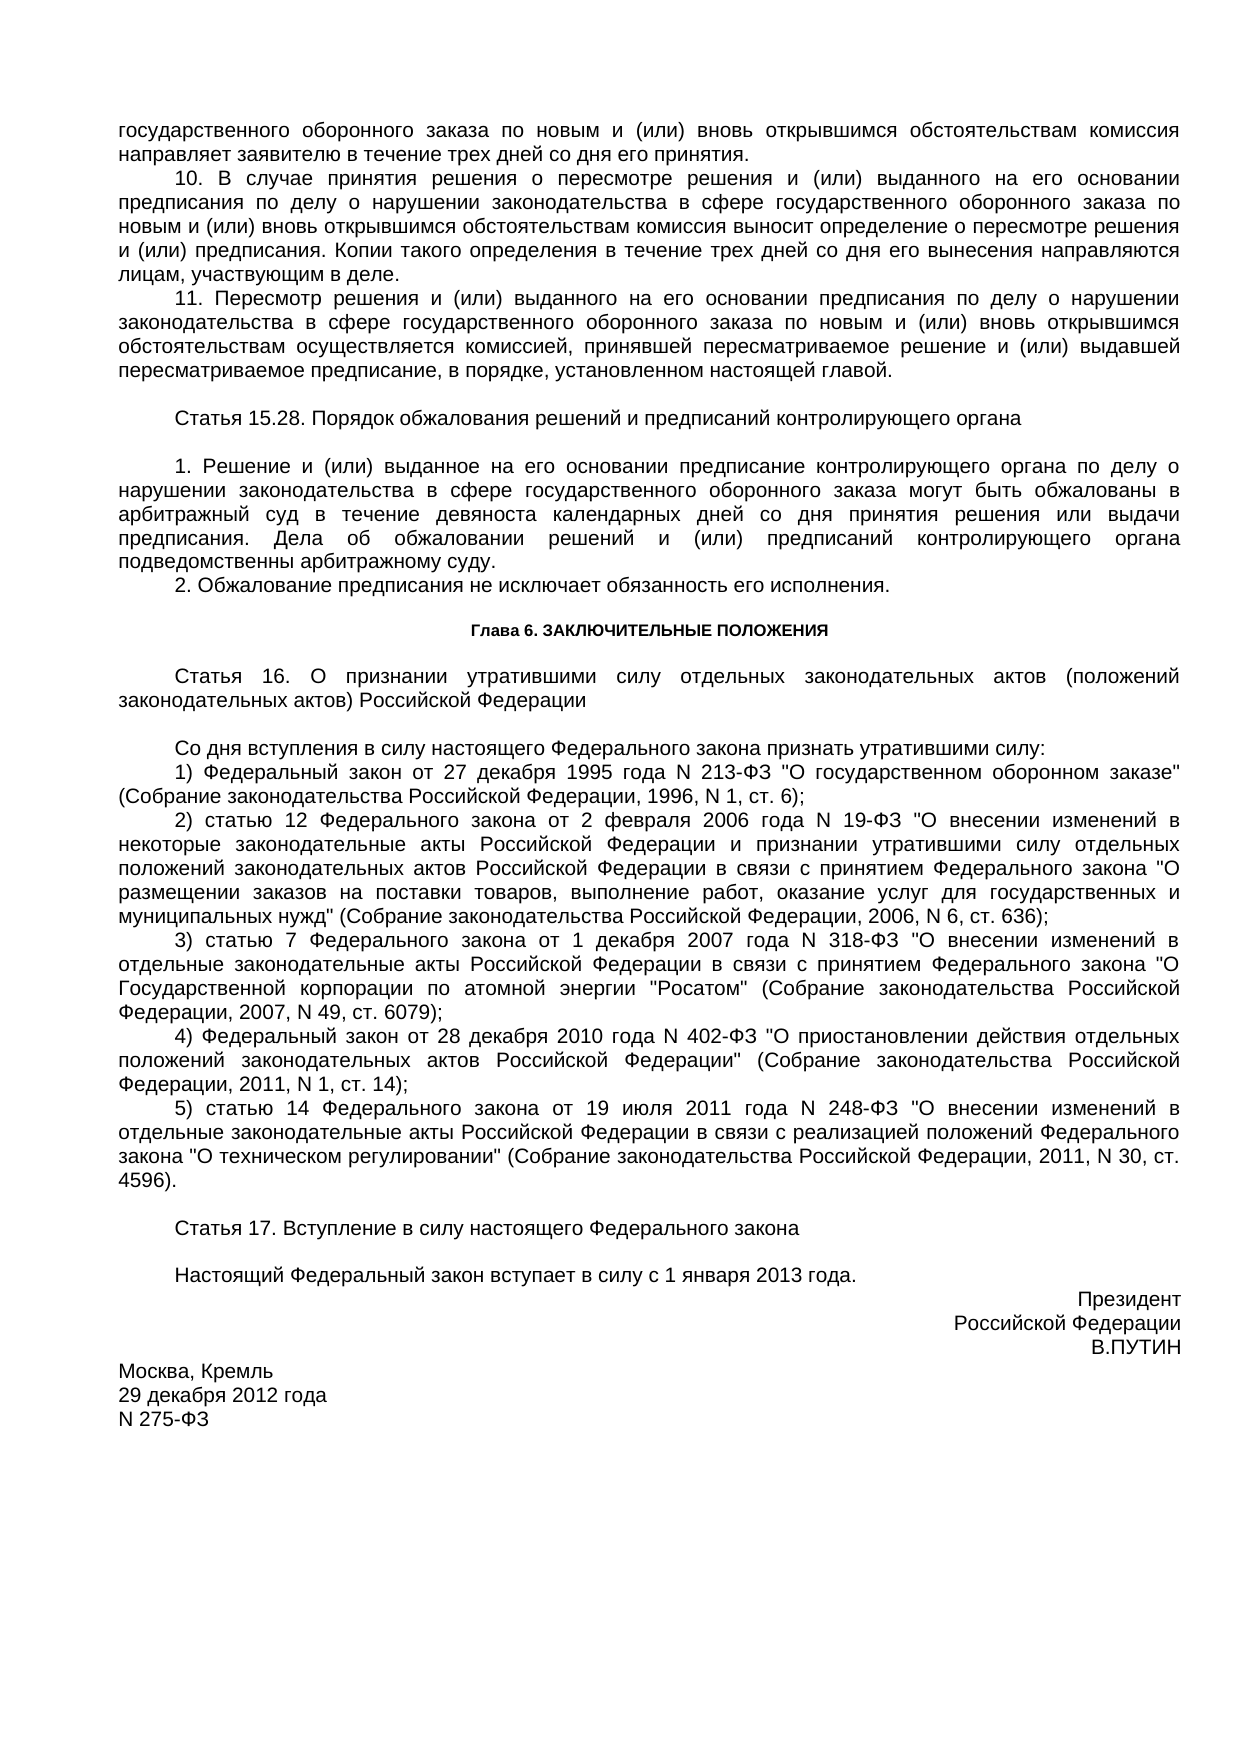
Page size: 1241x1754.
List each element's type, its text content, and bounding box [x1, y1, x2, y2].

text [118, 118, 1181, 166]
text N 275-ФЗ [118, 1407, 1181, 1431]
text Москва, Кремль [118, 1359, 1181, 1383]
text 3) статью 7 Федерального закона от 1 декабря 2007 года N 318-ФЗ "О внесении изменений в отдельные законодательные акты Российской Федерации в связи с принятием Федерального закона "О Государственной корпорации по атомной энергии "Росатом" (Собрание законодательства Российской Федерации, 2007, N 49, ст. 6079); [118, 928, 1181, 1024]
text 5) статью 14 Федерального закона от 19 июля 2011 года N 248-ФЗ "О внесении изменений в отдельные законодательные акты Российской Федерации в связи с реализацией положений Федерального закона "О техническом регулировании" (Собрание законодательства Российской Федерации, 2011, N 30, ст. 4596). [118, 1096, 1181, 1191]
text 2) статью 12 Федерального закона от 2 февраля 2006 года N 19-ФЗ "О внесении изменений в некоторые законодательные акты Российской Федерации и признании утратившими силу отдельных положений законодательных актов Российской Федерации в связи с принятием Федерального закона "О размещении заказов на поставки товаров, выполнение работ, оказание услуг для государственных и муниципальных нужд" (Собрание законодательства Российской Федерации, 2006, N 6, ст. 636); [118, 808, 1181, 928]
text 1) Федеральный закон от 27 декабря 1995 года N 213-ФЗ "О государственном оборонном заказе" (Собрание законодательства Российской Федерации, 1996, N 1, ст. 6); [118, 760, 1181, 808]
text Глава 6. ЗАКЛЮЧИТЕЛЬНЫЕ ПОЛОЖЕНИЯ [118, 621, 1181, 640]
text 29 декабря 2012 года [118, 1383, 1181, 1407]
text Российской Федерации [118, 1311, 1181, 1335]
text 11. Пересмотр решения и (или) выданного на его основании предписания по делу о нарушении законодательства в сфере государственного оборонного заказа по новым и (или) вновь открывшимся обстоятельствам осуществляется комиссией, принявшей пересматриваемое решение и (или) выдавшей пересматриваемое предписание, в порядке, установленном настоящей главой. [118, 286, 1181, 382]
text В.ПУТИН [118, 1335, 1181, 1359]
text Настоящий Федеральный закон вступает в силу с 1 января 2013 года. [118, 1263, 1181, 1287]
text Президент [118, 1287, 1181, 1311]
text Статья 16. О признании утратившими силу отдельных законодательных актов (положений законодательных актов) Российской Федерации [118, 664, 1181, 712]
text 10. В случае принятия решения о пересмотре решения и (или) выданного на его основании предписания по делу о нарушении законодательства в сфере государственного оборонного заказа по новым и (или) вновь открывшимся обстоятельствам комиссия выносит определение о пересмотре решения и (или) предписания. Копии такого определения в течение трех дней со дня его вынесения направляются лицам, участвующим в деле. [118, 166, 1181, 286]
text Статья 17. Вступление в силу настоящего Федерального закона [118, 1215, 1181, 1239]
text 1. Решение и (или) выданное на его основании предписание контролирующего органа по делу о нарушении законодательства в сфере государственного оборонного заказа могут быть обжалованы в арбитражный суд в течение девяноста календарных дней со дня принятия решения или выдачи предписания. Дела об обжаловании решений и (или) предписаний контролирующего органа подведомственны арбитражному суду. [118, 453, 1181, 573]
text 4) Федеральный закон от 28 декабря 2010 года N 402-ФЗ "О приостановлении действия отдельных положений законодательных актов Российской Федерации" (Собрание законодательства Российской Федерации, 2011, N 1, ст. 14); [118, 1024, 1181, 1096]
text Со дня вступления в силу настоящего Федерального закона признать утратившими силу: [118, 736, 1181, 760]
text Статья 15.28. Порядок обжалования решений и предписаний контролирующего органа [118, 406, 1181, 429]
text 2. Обжалование предписания не исключает обязанность его исполнения. [118, 573, 1181, 597]
